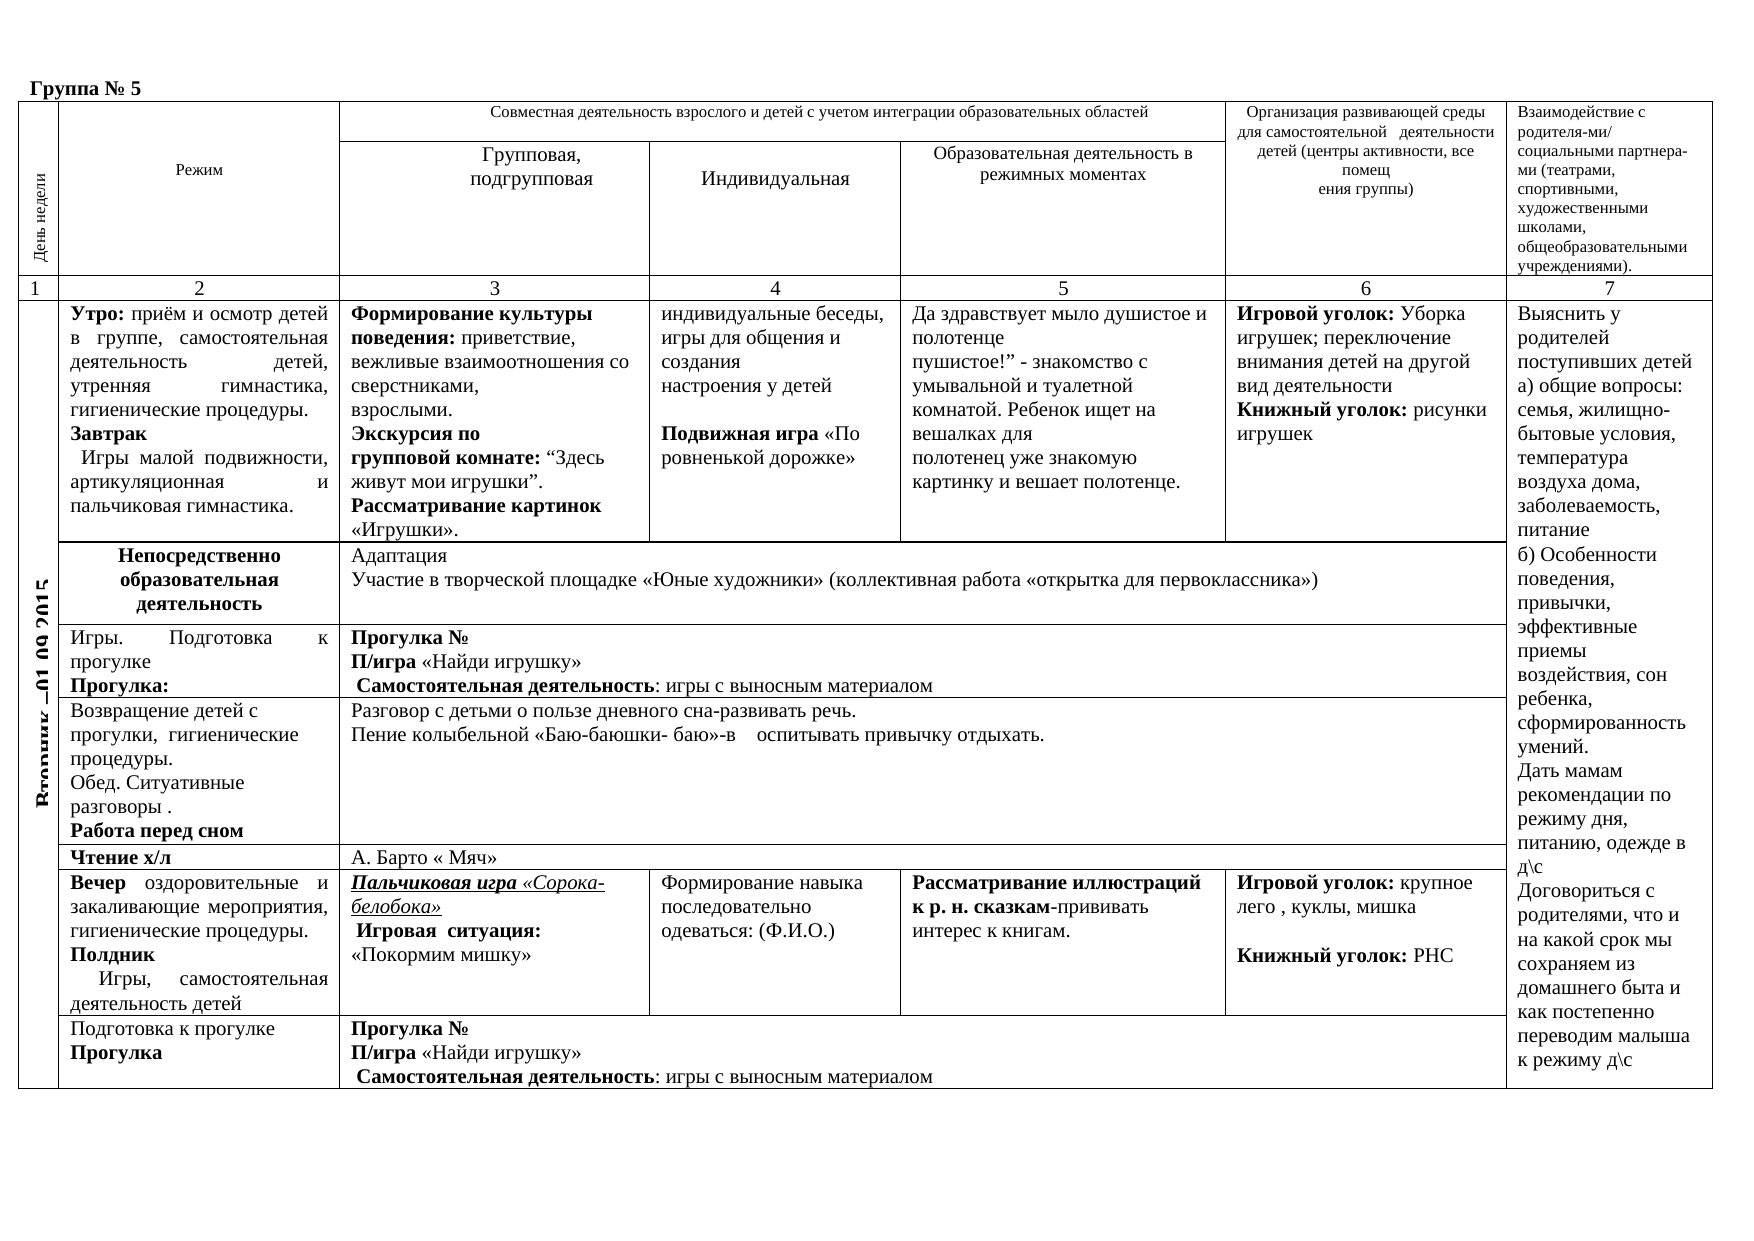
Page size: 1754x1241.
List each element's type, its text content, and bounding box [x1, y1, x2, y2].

table_cell Игровой уголок: Уборка игрушек; переключение внимания детей на другой вид деятельности Книжный уголок: рисунки игрушек [1226, 301, 1506, 541]
table_cell 6 [1226, 276, 1506, 300]
table_cell Да здравствует мыло душистое и полотенце пушистое!” - знакомство с умывальной и туалетной комнатой. Ребенок ищет на вешалках для полотенец уже знакомую картинку и вешает полотенце. [901, 301, 1225, 541]
table_header [340, 102, 413, 141]
table_cell [340, 142, 413, 275]
table_cell Прогулка № П/игра «Найди игрушку» Самостоятельная деятельность: игры с выносным материалом [340, 1016, 1506, 1088]
table_cell 3 [340, 276, 649, 300]
table_cell 5 [901, 276, 1225, 300]
table_cell Утро: приём и осмотр детей в группе, самостоятельная деятельность детей, утренняя гимнастика, гигиенические процедуры. Завтрак Игры малой подвижности, артикуляционная и пальчиковая гимнастика. [59, 301, 339, 541]
table_cell Выяснить у родителей поступивших детей а) общие вопросы: семья, жилищно-бытовые условия, температура воздуха дома, заболеваемость, питание б) Особенности поведения, привычки, эффективные приемы воздействия, сон ребенка, сформированность умений. Дать мамам рекомендации по режиму дня, питанию, одежде в д\с Договориться с родителями, что и на какой срок мы сохраняем из домашнего быта и как постепенно переводим малыша к режиму д\с [1507, 301, 1712, 1088]
table_cell Пальчиковая игра «Сорока-белобока» Игровая ситуация: «Покормим мишку» [340, 870, 649, 1014]
table_cell Вечер оздоровительные и закаливающие мероприятия, гигиенические процедуры. Полдник Игры, самостоятельная деятельность детей [59, 870, 339, 1014]
table_cell Групповая, подгрупповая [413, 142, 649, 275]
table_header День недели [19, 102, 58, 275]
table_cell 7 [1507, 276, 1712, 300]
table_cell 4 [650, 276, 900, 300]
table_cell 1 [19, 276, 58, 300]
table_cell Непосредственно образовательная деятельность [59, 543, 339, 623]
table_cell Вторник –01.09.2015 [19, 301, 58, 1088]
table_cell Игровой уголок: крупное лего , куклы, мишка Книжный уголок: РНС [1226, 870, 1506, 1014]
table_cell Образовательная деятельность в режимных моментах [901, 142, 1225, 275]
table_header Режим [59, 102, 339, 275]
table_cell индивидуальные беседы, игры для общения и создания настроения у детей Подвижная игра «По ровненькой дорожке» [650, 301, 900, 541]
table_cell Возвращение детей с прогулки, гигиенические процедуры. Обед. Ситуативные разговоры . Работа перед сном [59, 698, 339, 844]
table_cell Формирование культуры поведения: приветствие, вежливые взаимоотношения со сверстниками, взрослыми. Экскурсия по групповой комнате: “Здесь живут мои игрушки”. Рассматривание картинок «Игрушки». [340, 301, 649, 541]
table_header Организация развивающей среды для самостоятельной деятельности детей (центры активности, все помещ ения группы) [1226, 102, 1506, 275]
table_cell Адаптация Участие в творческой площадке «Юные художники» (коллективная работа «открытка для первоклассника») [340, 543, 1506, 623]
table_cell Чтение х/л [59, 845, 339, 869]
table_header Взаимодействие с родителя-ми/ социальными партнера-ми (театрами, спортивными, художественными школами, общеобразовательными учреждениями). [1507, 102, 1712, 275]
table_cell Формирование навыка последовательно одеваться: (Ф.И.О.) [650, 870, 900, 1014]
table_cell 2 [59, 276, 339, 300]
table_header Совместная деятельность взрослого и детей с учетом интеграции образовательных областей [413, 102, 1225, 141]
table_cell Индивидуальная [650, 142, 900, 275]
table_cell А. Барто « Мяч» [340, 845, 1506, 869]
table_cell Рассматривание иллюстраций к р. н. сказкам-прививать интерес к книгам. [901, 870, 1225, 1014]
text Группа № 5 [29, 76, 1679, 100]
table_cell Игры. Подготовка к прогулке Прогулка: [59, 625, 339, 697]
table_cell Подготовка к прогулке Прогулка [59, 1016, 339, 1088]
table_cell Разговор с детьми о пользе дневного сна-развивать речь. Пение колыбельной «Баю-баюшки- баю»-в оспитывать привычку отдыхать. [340, 698, 1506, 844]
table_cell Прогулка № П/игра «Найди игрушку» Самостоятельная деятельность: игры с выносным материалом [340, 625, 1506, 697]
